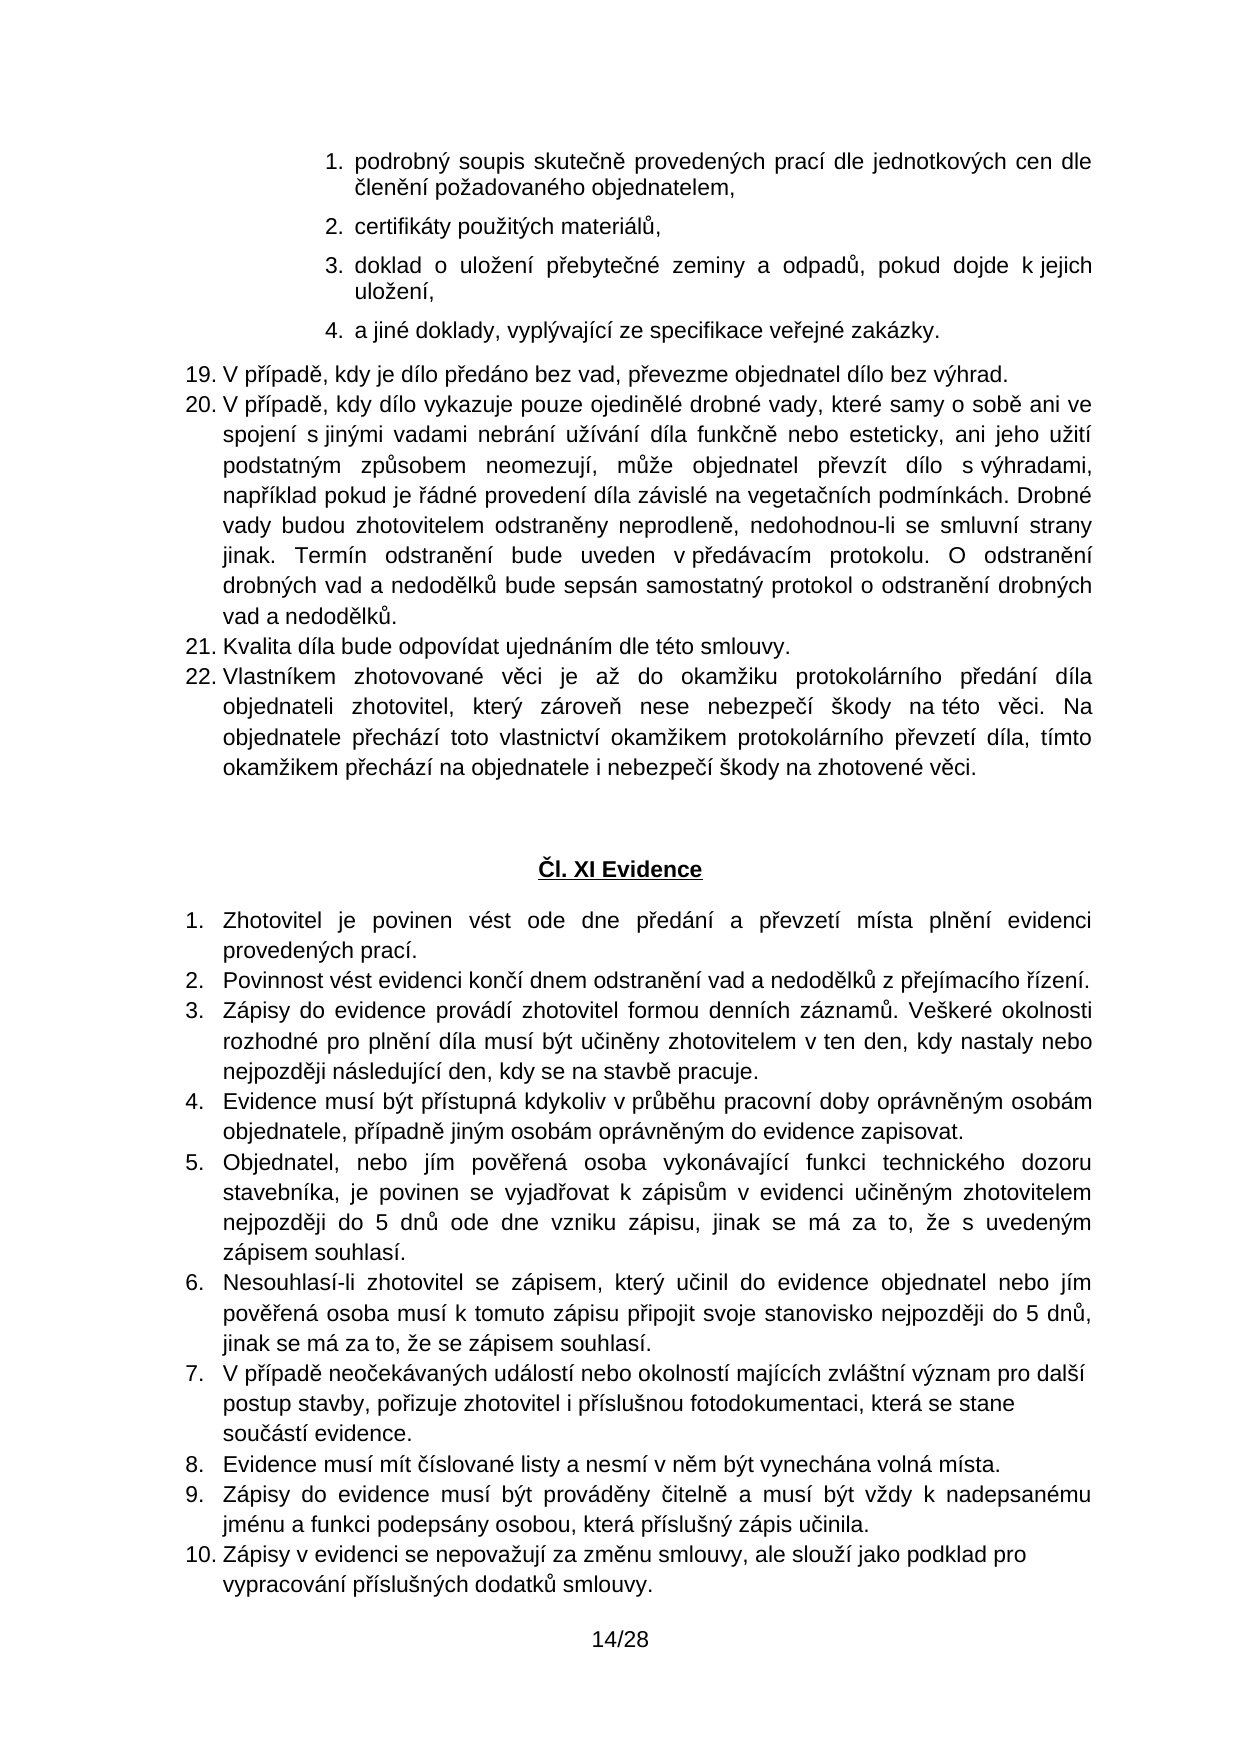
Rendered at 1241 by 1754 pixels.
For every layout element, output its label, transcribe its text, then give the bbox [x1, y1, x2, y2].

text Čl. XI Evidence [148, 856, 1093, 882]
list Vlastníkem zhotovované věci je až do okamžiku protokolárního předání díla objednateli zhotovitel, který zároveň nese nebezpečí škody na této věci. Na objednatele přechází toto vlastnictví okamžikem protokolárního převzetí díla, tímto okamžikem přechází na objednatele i nebezpečí škody na zhotovené věci. [185, 663, 1093, 780]
list a jiné doklady, vyplývající ze specifikace veřejné zakázky. [325, 317, 1093, 343]
list Evidence musí mít číslované listy a nesmí v něm být vynechána volná místa. [185, 1451, 1093, 1477]
list Zápisy v evidenci se nepovažují za změnu smlouvy, ale slouží jako podklad pro vypracování příslušných dodatků smlouvy. [185, 1541, 1093, 1598]
list certifikáty použitých materiálů, [325, 213, 1093, 239]
list V případě neočekávaných událostí nebo okolností majících zvláštní význam pro další postup stavby, pořizuje zhotovitel i příslušnou fotodokumentaci, která se stane součástí evidence. [185, 1360, 1093, 1447]
list Povinnost vést evidenci končí dnem odstranění vad a nedodělků z přejímacího řízení. [185, 967, 1093, 993]
list V případě, kdy dílo vykazuje pouze ojedinělé drobné vady, které samy o sobě ani ve spojení s jinými vadami nebrání užívání díla funkčně nebo esteticky, ani jeho užití podstatným způsobem neomezují, může objednatel převzít dílo s výhradami, například pokud je řádné provedení díla závislé na vegetačních podmínkách. Drobné vady budou zhotovitelem odstraněny neprodleně, nedohodnou-li se smluvní strany jinak. Termín odstranění bude uveden v předávacím protokolu. O odstranění drobných vad a nedodělků bude sepsán samostatný protokol o odstranění drobných vad a nedodělků. [185, 391, 1093, 629]
list Kvalita díla bude odpovídat ujednáním dle této smlouvy. [185, 633, 1093, 659]
list Zápisy do evidence musí být prováděny čitelně a musí být vždy k nadepsanému jménu a funkci podepsány osobou, která příslušný zápis učinila. [185, 1481, 1093, 1537]
list Objednatel, nebo jím pověřená osoba vykonávající funkci technického dozoru stavebníka, je povinen se vyjadřovat k zápisům v evidenci učiněným zhotovitelem nejpozději do 5 dnů ode dne vzniku zápisu, jinak se má za to, že s uvedeným zápisem souhlasí. [185, 1148, 1093, 1265]
list doklad o uložení přebytečné zeminy a odpadů, pokud dojde k jejich uložení, [325, 252, 1093, 304]
list V případě, kdy je dílo předáno bez vad, převezme objednatel dílo bez výhrad. [185, 361, 1093, 387]
list Zhotovitel je povinen vést ode dne předání a převzetí místa plnění evidenci provedených prací. [185, 907, 1093, 963]
list Evidence musí být přístupná kdykoliv v průběhu pracovní doby oprávněným osobám objednatele, případně jiným osobám oprávněným do evidence zapisovat. [185, 1088, 1093, 1144]
list Nesouhlasí-li zhotovitel se zápisem, který učinil do evidence objednatel nebo jím pověřená osoba musí k tomuto zápisu připojit svoje stanovisko nejpozději do 5 dnů, jinak se má za to, že se zápisem souhlasí. [185, 1269, 1093, 1356]
list Zápisy do evidence provádí zhotovitel formou denních záznamů. Veškeré okolnosti rozhodné pro plnění díla musí být učiněny zhotovitelem v ten den, kdy nastaly nebo nejpozději následující den, kdy se na stavbě pracuje. [185, 997, 1093, 1084]
list podrobný soupis skutečně provedených prací dle jednotkových cen dle členění požadovaného objednatelem, [325, 148, 1093, 200]
